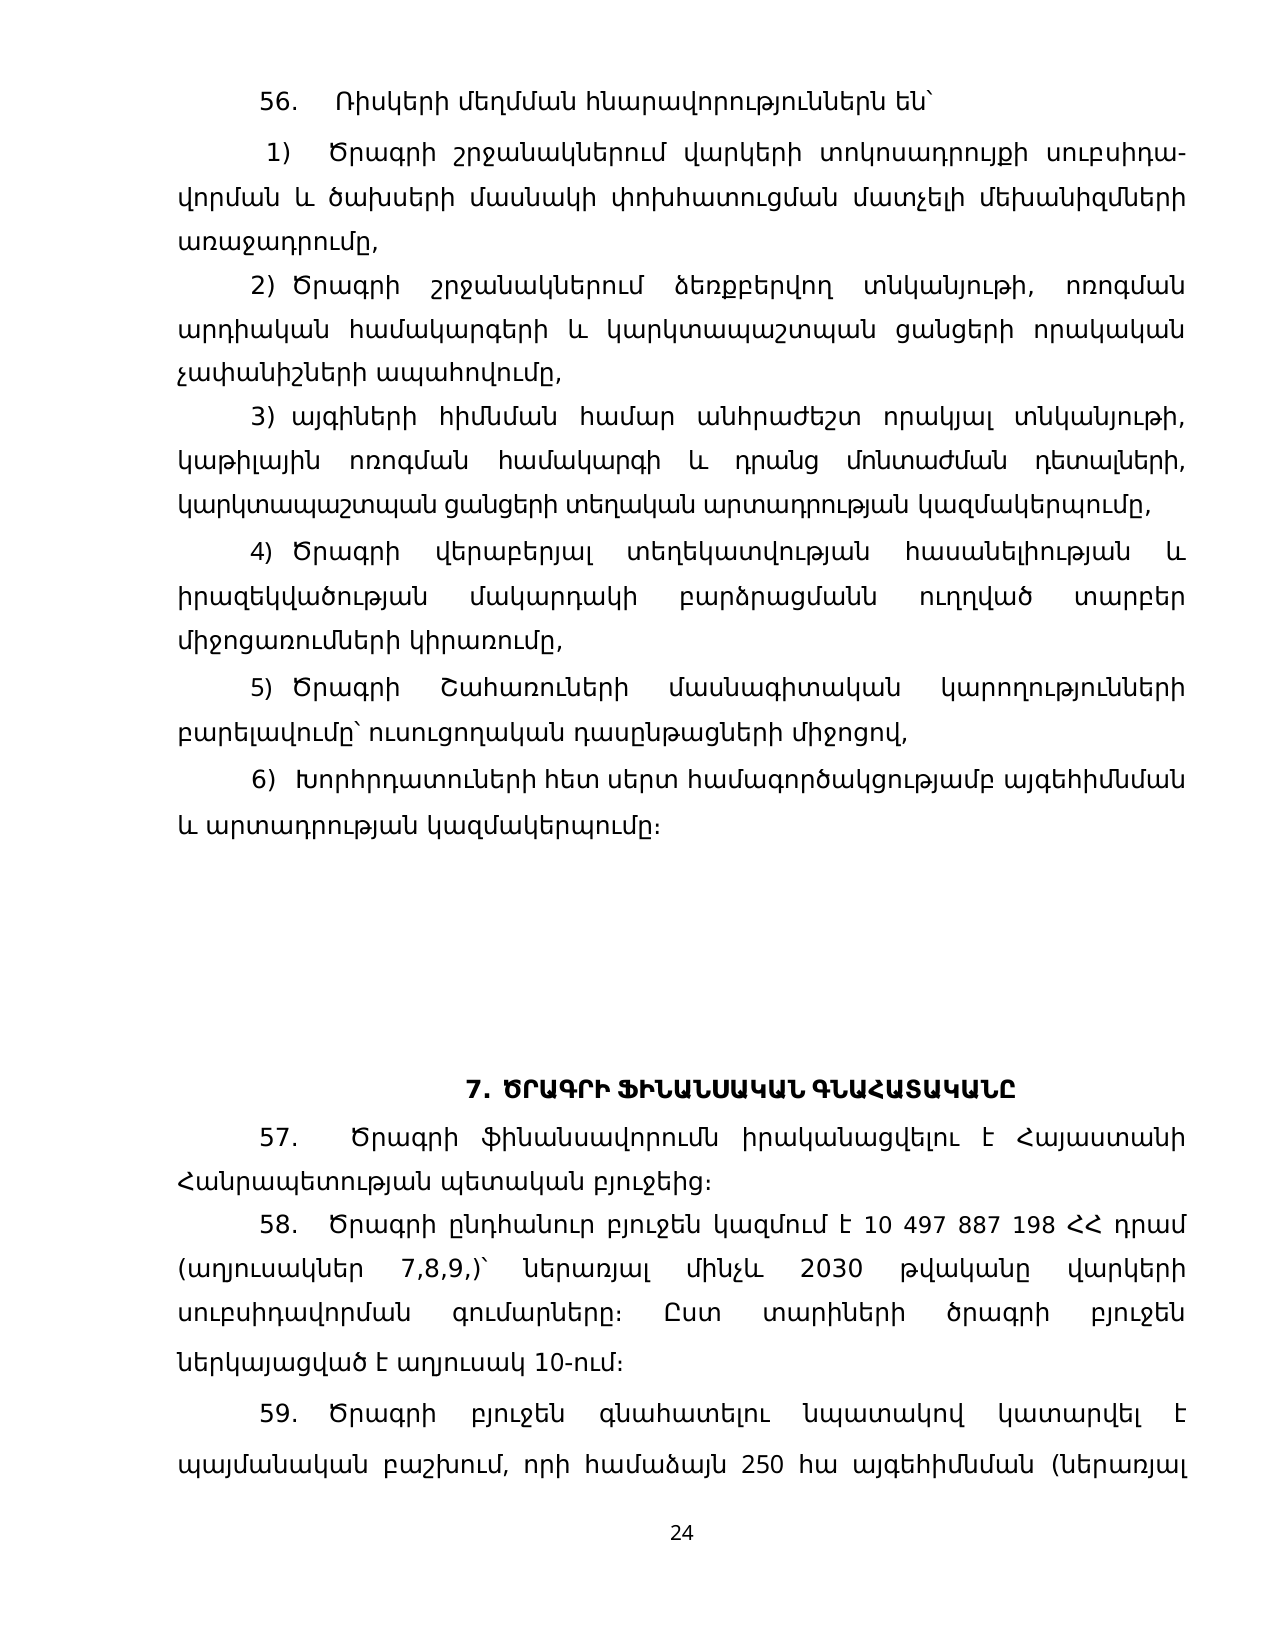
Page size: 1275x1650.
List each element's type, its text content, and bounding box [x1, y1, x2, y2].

list Ծրագրի շրջանակներում վարկերի տոկոսադրույքի սուբսիդավորման և ծախսերի մասնակի փոխհատուցման մատչելի մեխանիզմների առաջադրումը, [177, 135, 1186, 257]
list Ծրագրի շրջանակներում ձեռքբերվող տնկանյութի, ոռոգման արդիական համակարգերի և կարկտապաշտպան ցանցերի որակական չափանիշների ապահովումը, [177, 271, 1186, 388]
list այգիների հիմնման համար անհրաժեշտ որակյալ տնկանյութի, կաթիլային ոռոգման համակարգի և դրանց մոնտաժման դետալների, կարկտապաշտպան ցանցերի տեղական արտադրության կազմակերպումը, [177, 402, 1186, 519]
list ԾՐԱԳՐԻ ՖԻՆԱՆՍԱԿԱՆ ԳՆԱՀԱՏԱԿԱՆԸ [295, 1072, 1186, 1106]
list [177, 1395, 1186, 1481]
list Ծրագրի Շահառուների մասնագիտական կարողությունների բարելավումը՝ ուսուցողական դասընթացների միջոցով, [177, 670, 1186, 748]
list Ծրագրի ֆինանսավորումն իրականացվելու է Հայաստանի Հանրապետության պետական բյուջեից։ [177, 1123, 1186, 1196]
list Խորհրդատուների հետ սերտ համագործակցությամբ այգեհիմնման և արտադրության կազմակերպումը։ [177, 762, 1186, 840]
list Ծրագրի վերաբերյալ տեղեկատվության հասանելիության և իրազեկվածության մակարդակի բարձրացմանն ուղղված տարբեր միջոցառումների կիրառումը, [177, 534, 1186, 655]
list Ռիսկերի մեղմման հնարավորություններն են՝ [177, 84, 1186, 118]
list Ծրագրի ընդհանուր բյուջեն կազմում է 10 497 887 198 ՀՀ դրամ (աղյուսակներ 7,8,9,)՝ ներառյալ մինչև 2030 թվականը վարկերի սուբսիդավորման գումարները։ Ըստ տարիների ծրագրի բյուջեն ներկայացված է աղյուսակ 10-ում։ [177, 1211, 1186, 1378]
